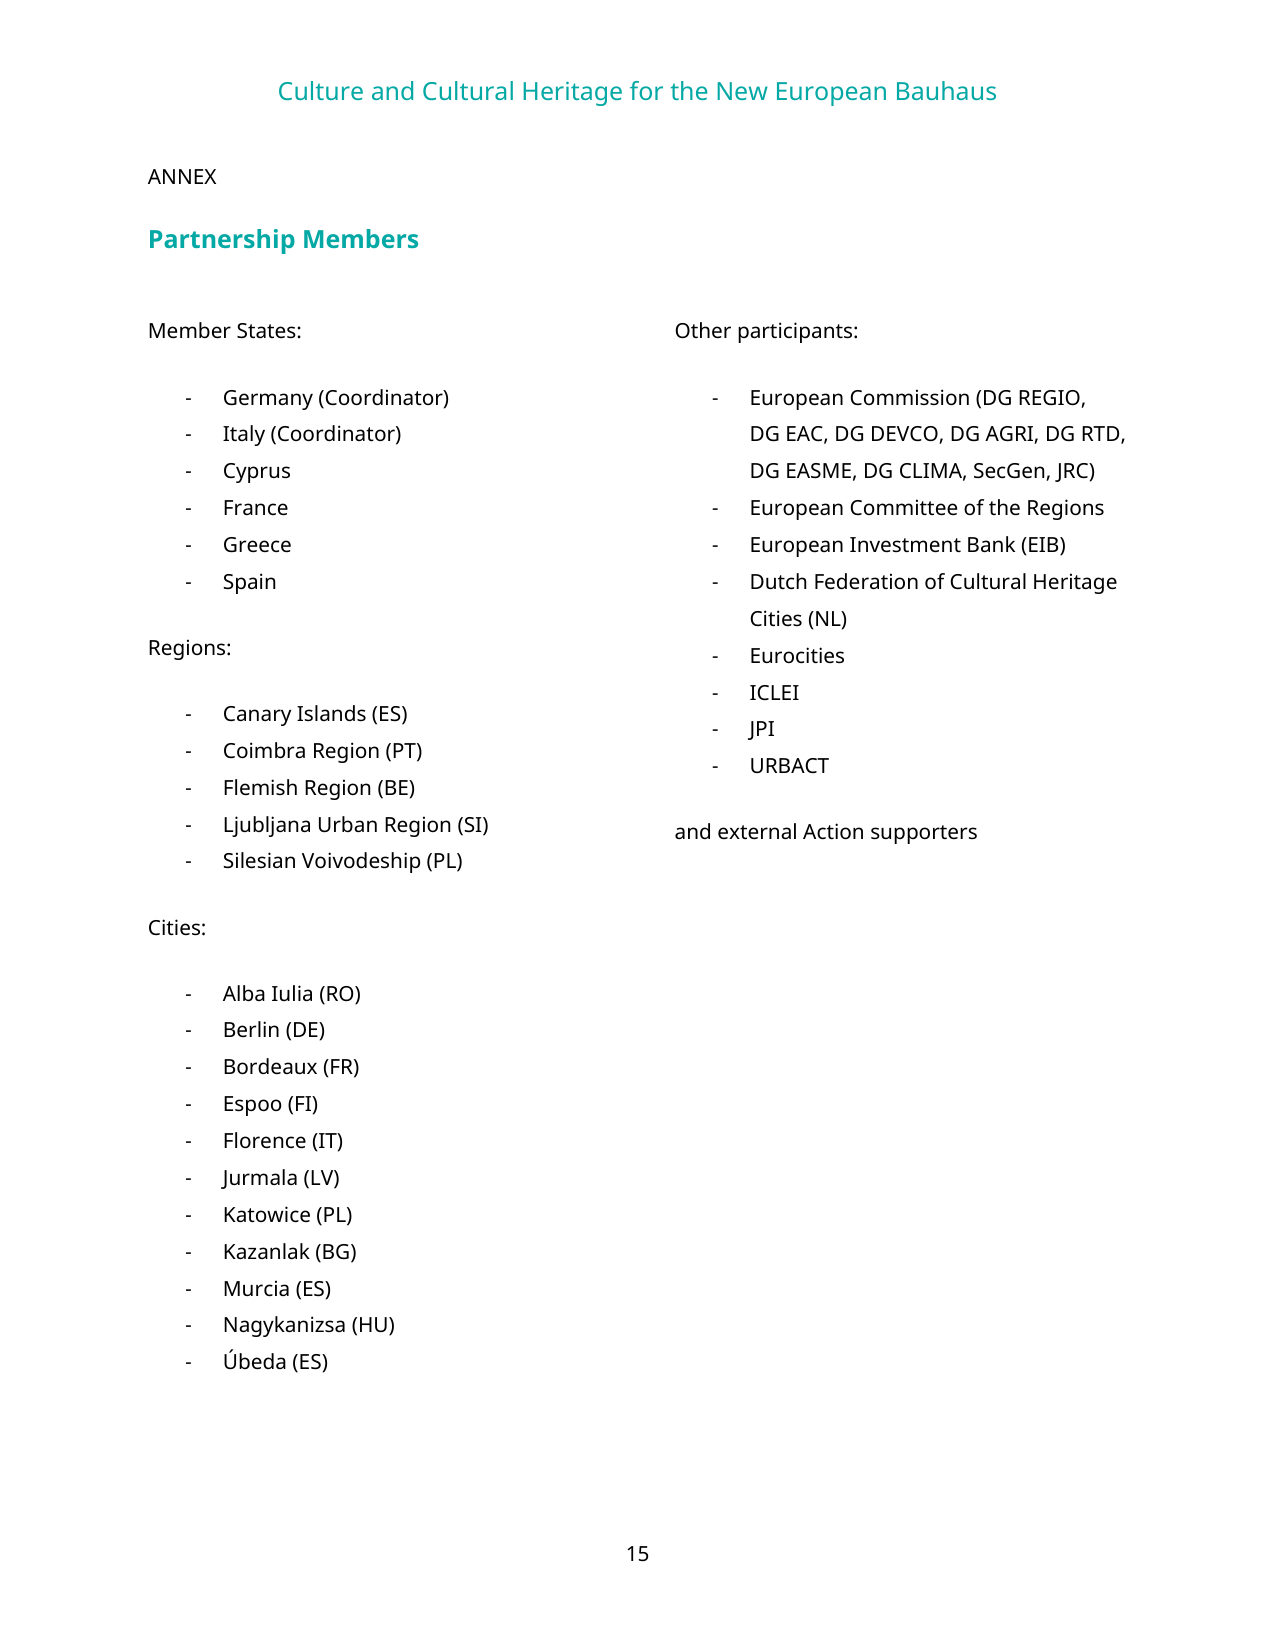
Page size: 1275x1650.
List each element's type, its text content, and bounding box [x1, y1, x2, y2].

text Member States: [148, 317, 601, 345]
list Ljubljana Urban Region (SI) [185, 810, 601, 838]
list Germany (Coordinator) [185, 383, 601, 411]
list Alba Iulia (RO) [185, 979, 601, 1007]
list URBACT [712, 751, 1127, 780]
list Katowice (PL) [185, 1200, 601, 1228]
text Cities: [148, 913, 601, 941]
list European Commission (DG REGIO, DG EAC, DG DEVCO, DG AGRI, DG RTD, DG EASME, DG CLIMA, SecGen, JRC) [712, 383, 1127, 485]
text Partnership Members [148, 222, 1127, 256]
text Regions: [148, 633, 601, 662]
list Espoo (FI) [185, 1089, 601, 1118]
list Berlin (DE) [185, 1016, 601, 1044]
list Murcia (ES) [185, 1274, 601, 1302]
list Jurmala (LV) [185, 1163, 601, 1192]
text and external Action supporters [674, 817, 1127, 846]
list Italy (Coordinator) [185, 419, 601, 448]
list Canary Islands (ES) [185, 699, 601, 728]
list Eurocities [712, 641, 1127, 669]
list Bordeaux (FR) [185, 1052, 601, 1081]
list Flemish Region (BE) [185, 773, 601, 801]
list Kazanlak (BG) [185, 1237, 601, 1265]
text Other participants: [674, 317, 1127, 345]
list Nagykanizsa (HU) [185, 1311, 601, 1339]
list European Investment Bank (EIB) [712, 530, 1127, 559]
list Greece [185, 530, 601, 559]
list Florence (IT) [185, 1126, 601, 1155]
list Cyprus [185, 456, 601, 485]
text ANNEX [148, 162, 1127, 191]
list Úbeda (ES) [185, 1347, 601, 1376]
list ICLEI [712, 678, 1127, 706]
list Silesian Voivodeship (PL) [185, 847, 601, 875]
list Coimbra Region (PT) [185, 736, 601, 764]
list JPI [712, 714, 1127, 743]
list France [185, 493, 601, 522]
list Spain [185, 567, 601, 596]
list Dutch Federation of Cultural Heritage Cities (NL) [712, 567, 1127, 632]
list European Committee of the Regions [712, 493, 1127, 522]
